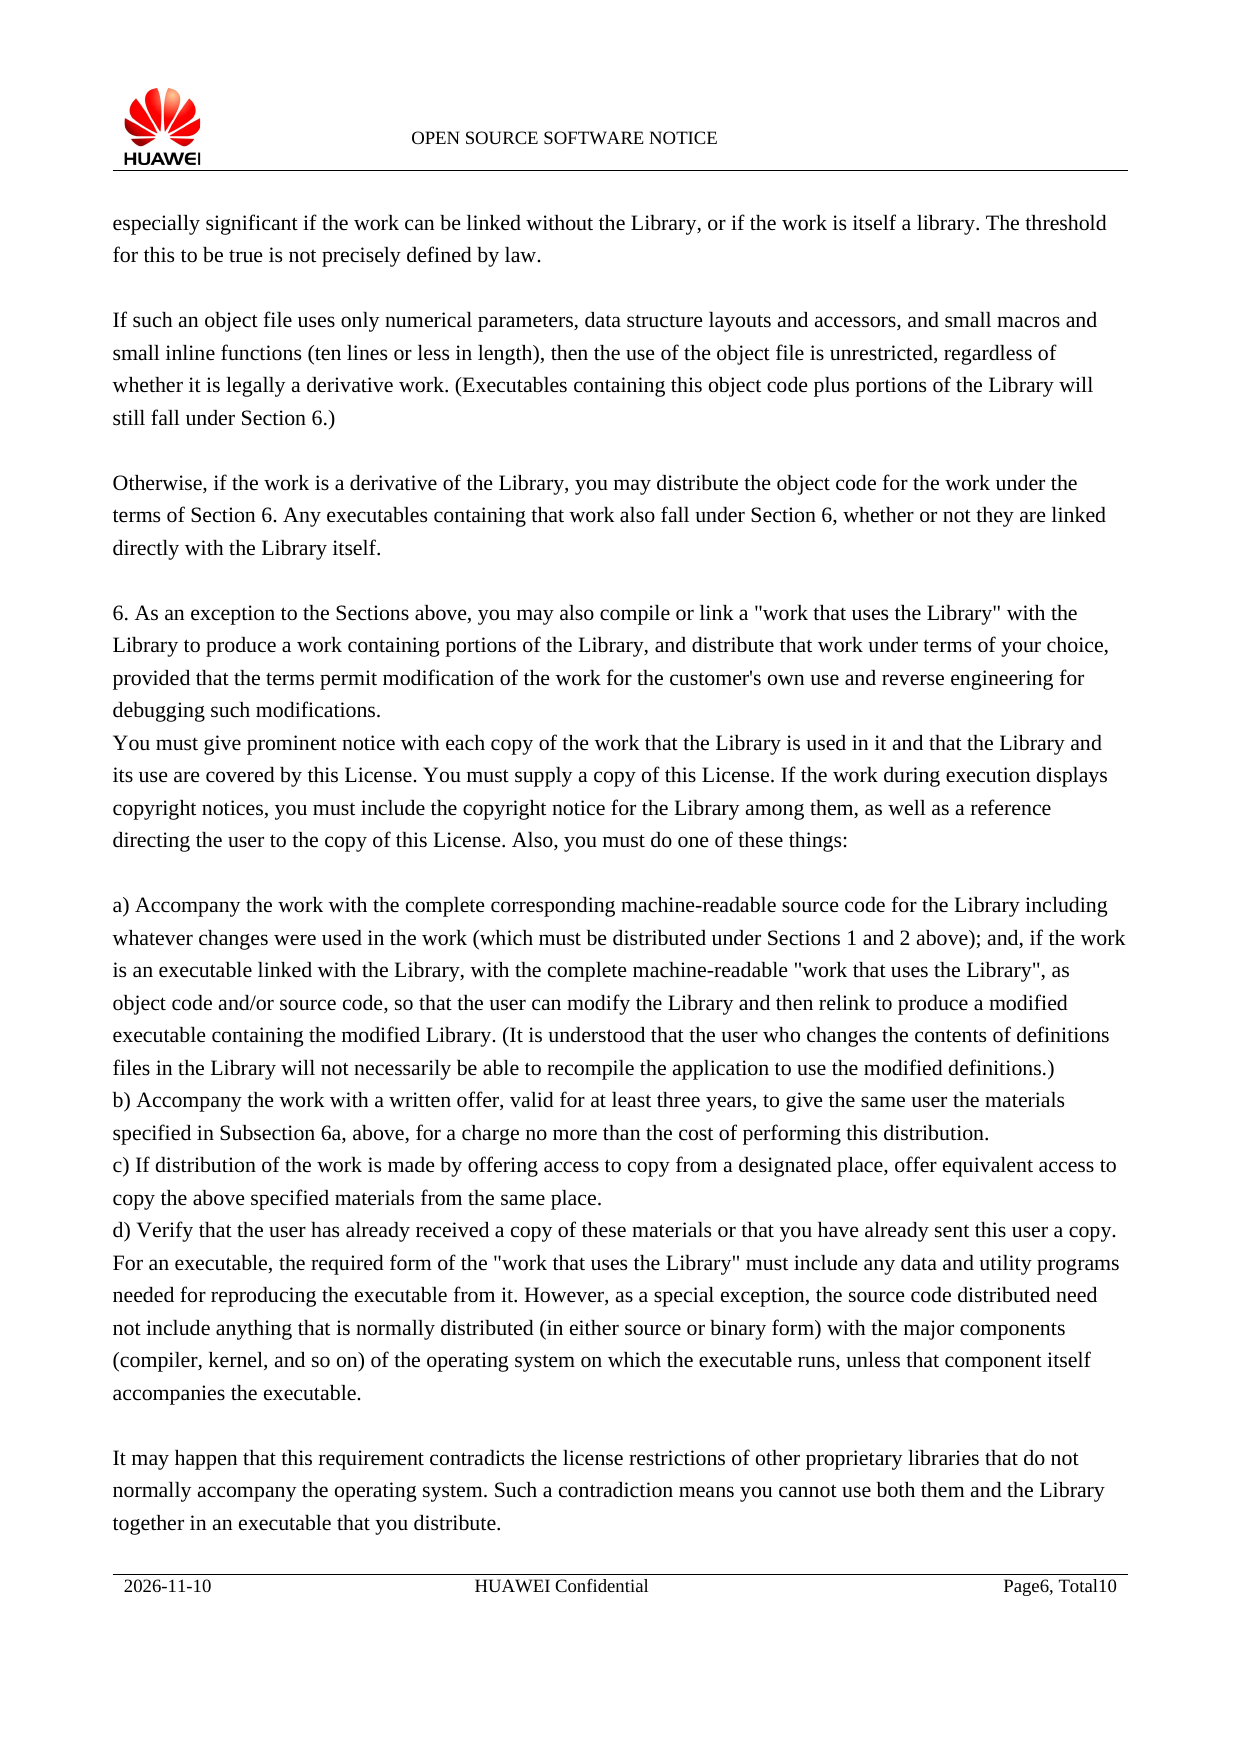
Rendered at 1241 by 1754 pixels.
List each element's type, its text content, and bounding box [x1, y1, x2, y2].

picture [124, 88, 201, 165]
